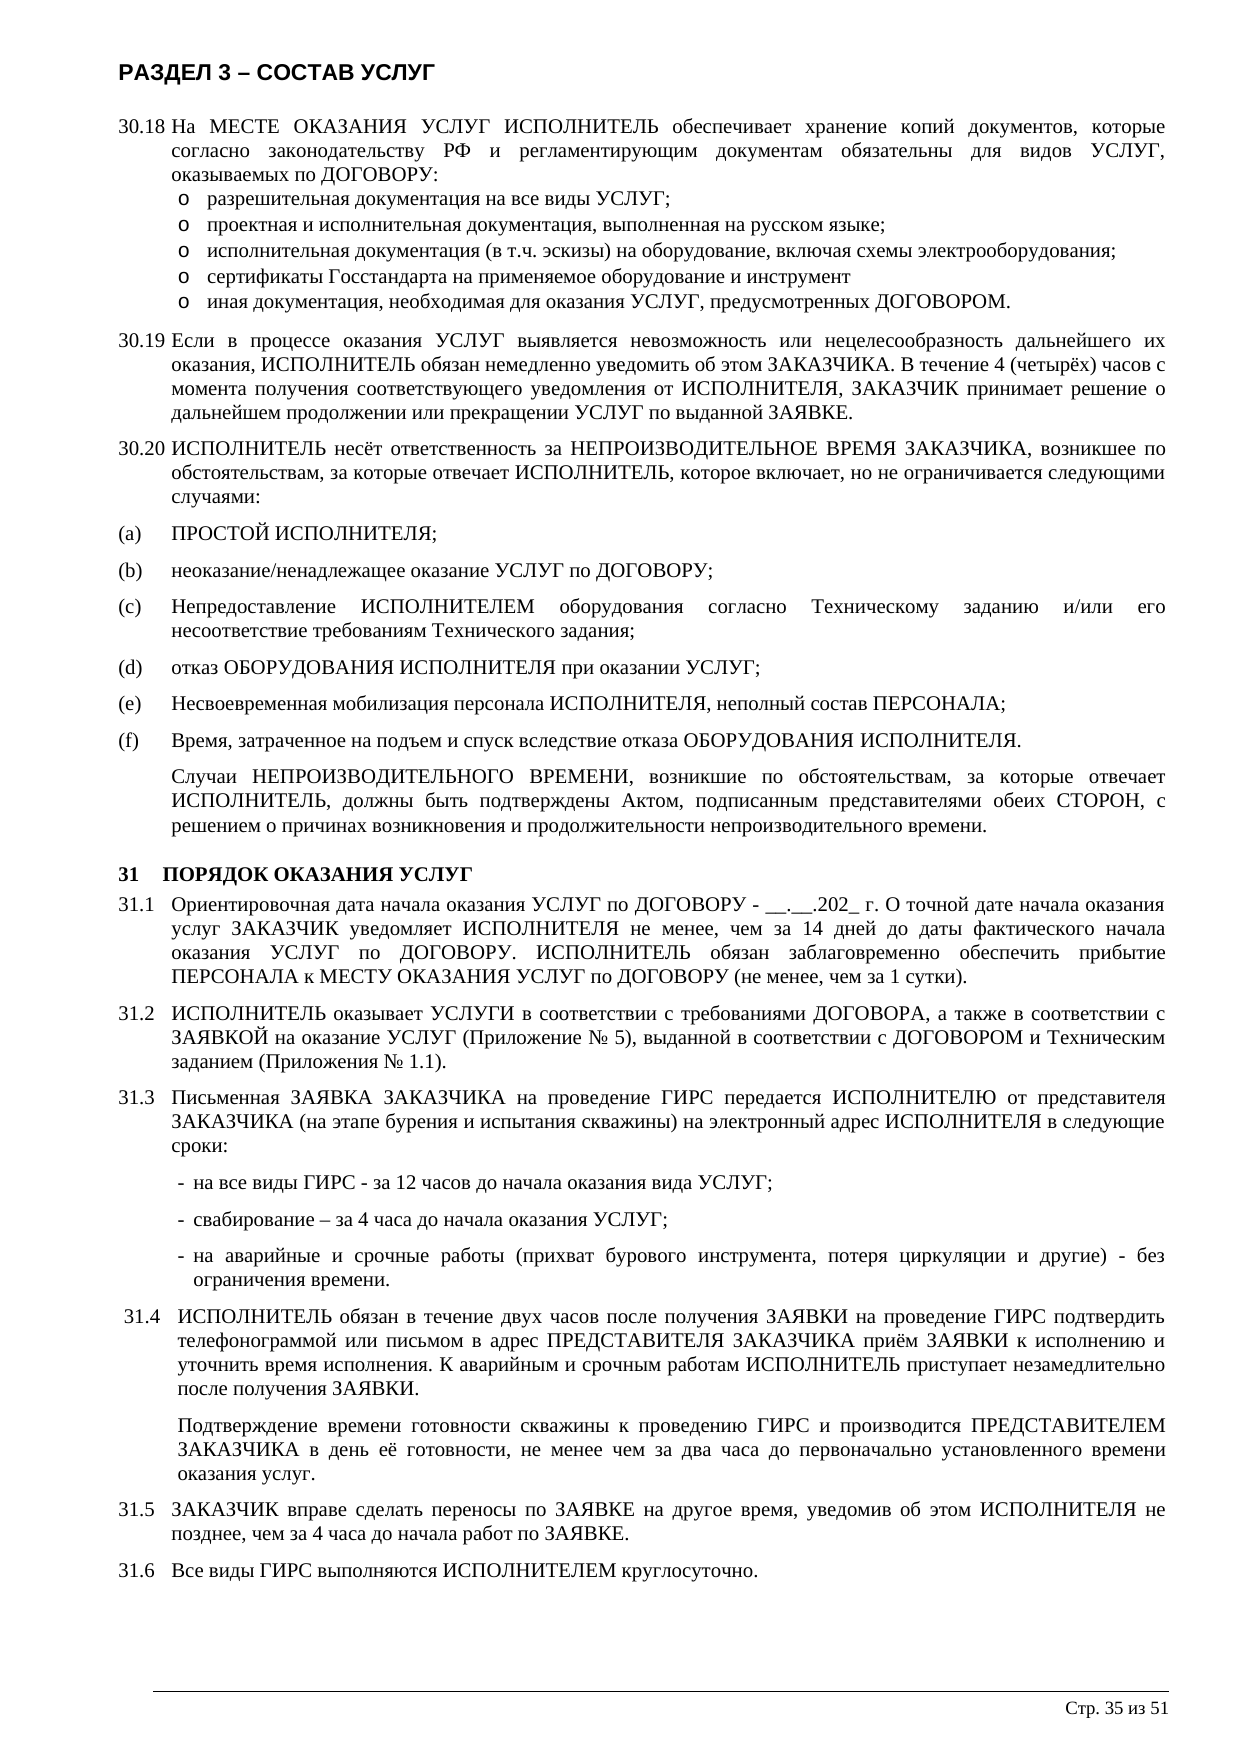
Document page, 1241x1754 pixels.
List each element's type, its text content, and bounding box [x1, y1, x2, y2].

list На МЕСТЕ ОКАЗАНИЯ УСЛУГ ИСПОЛНИТЕЛЬ обеспечивает хранение копий документов, которые согласно законодательству РФ и регламентирующим документам обязательны для видов УСЛУГ, оказываемых по ДОГОВОРУ: [118, 114, 1167, 186]
subtitle ПОРЯДОК ОКАЗАНИЯ УСЛУГ [118, 862, 1167, 886]
list ИСПОЛНИТЕЛЬ несёт ответственность за НЕПРОИЗВОДИТЕЛЬНОЕ ВРЕМЯ ЗАКАЗЧИКА, возникшее по обстоятельствам, за которые отвечает ИСПОЛНИТЕЛЬ, которое включает, но не ограничивается следующими случаями: [118, 436, 1167, 508]
text Случаи НЕПРОИЗВОДИТЕЛЬНОГО ВРЕМЕНИ, возникшие по обстоятельствам, за которые отвечает ИСПОЛНИТЕЛЬ, должны быть подтверждены Актом, подписанным представителями обеих СТОРОН, с решением о причинах возникновения и продолжительности непроизводительного времени. [171, 764, 1167, 837]
list разрешительная документация на все виды УСЛУГ; [177, 186, 1167, 212]
list проектная и исполнительная документация, выполненная на русском языке; [177, 212, 1167, 238]
list сертификаты Госстандарта на применяемое оборудование и инструмент [177, 263, 1167, 289]
list исполнительная документация (в т.ч. эскизы) на оборудование, включая схемы электрооборудования; [177, 238, 1167, 263]
list ПРОСТОЙ ИСПОЛНИТЕЛЯ; [118, 521, 1167, 545]
list отказ ОБОРУДОВАНИЯ ИСПОЛНИТЕЛЯ при оказании УСЛУГ; [118, 655, 1167, 679]
list на аварийные и срочные работы (прихват бурового инструмента, потеря циркуляции и другие) - без ограничения времени. [177, 1243, 1167, 1291]
list неоказание/ненадлежащее оказание УСЛУГ по ДОГОВОРУ; [118, 557, 1167, 582]
list ЗАКАЗЧИК вправе сделать переносы по ЗАЯВКЕ на другое время, уведомив об этом ИСПОЛНИТЕЛЯ не позднее, чем за 4 часа до начала работ по ЗАЯВКЕ. [118, 1497, 1167, 1545]
list Время, затраченное на подъем и спуск вследствие отказа ОБОРУДОВАНИЯ ИСПОЛНИТЕЛЯ. [118, 728, 1167, 752]
list свабирование – за 4 часа до начала оказания УСЛУГ; [177, 1207, 1167, 1231]
list Если в процессе оказания УСЛУГ выявляется невозможность или нецелесообразность дальнейшего их оказания, ИСПОЛНИТЕЛЬ обязан немедленно уведомить об этом ЗАКАЗЧИКА. В течение 4 (четырёх) часов с момента получения соответствующего уведомления от ИСПОЛНИТЕЛЯ, ЗАКАЗЧИК принимает решение о дальнейшем продолжении или прекращении УСЛУГ по выданной ЗАЯВКЕ. [118, 327, 1167, 424]
list Письменная ЗАЯВКА ЗАКАЗЧИКА на проведение ГИРС передается ИСПОЛНИТЕЛЮ от представителя ЗАКАЗЧИКА (на этапе бурения и испытания скважины) на электронный адрес ИСПОЛНИТЕЛЯ в следующие сроки: [118, 1085, 1167, 1157]
list Ориентировочная дата начала оказания УСЛУГ по ДОГОВОРУ - __.__.202_ г. О точной дате начала оказания услуг ЗАКАЗЧИК уведомляет ИСПОЛНИТЕЛЯ не менее, чем за 14 дней до даты фактического начала оказания УСЛУГ по ДОГОВОРУ. ИСПОЛНИТЕЛЬ обязан заблаговременно обеспечить прибытие ПЕРСОНАЛА к МЕСТУ ОКАЗАНИЯ УСЛУГ по ДОГОВОРУ (не менее, чем за 1 сутки). [118, 892, 1167, 988]
list ИСПОЛНИТЕЛЬ обязан в течение двух часов после получения ЗАЯВКИ на проведение ГИРС подтвердить телефонограммой или письмом в адрес ПРЕДСТАВИТЕЛЯ ЗАКАЗЧИКА приём ЗАЯВКИ к исполнению и уточнить время исполнения. К аварийным и срочным работам ИСПОЛНИТЕЛЬ приступает незамедлительно после получения ЗАЯВКИ. [123, 1304, 1167, 1400]
list иная документация, необходимая для оказания УСЛУГ, предусмотренных ДОГОВОРОМ. [177, 289, 1167, 315]
list на все виды ГИРС - за 12 часов до начала оказания вида УСЛУГ; [177, 1170, 1167, 1194]
text Подтверждение времени готовности скважины к проведению ГИРС и производится ПРЕДСТАВИТЕЛЕМ ЗАКАЗЧИКА в день её готовности, не менее чем за два часа до первоначально установленного времени оказания услуг. [177, 1412, 1167, 1485]
list Все виды ГИРС выполняются ИСПОЛНИТЕЛЕМ круглосуточно. [118, 1558, 1167, 1582]
list ИСПОЛНИТЕЛЬ оказывает УСЛУГИ в соответствии с требованиями ДОГОВОРА, а также в соответствии с ЗАЯВКОЙ на оказание УСЛУГ (Приложение № 5), выданной в соответствии с ДОГОВОРОМ и Техническим заданием (Приложения № 1.1). [118, 1001, 1167, 1073]
list Несвоевременная мобилизация персонала ИСПОЛНИТЕЛЯ, неполный состав ПЕРСОНАЛА; [118, 691, 1167, 715]
list Непредоставление ИСПОЛНИТЕЛЕМ оборудования согласно Техническому заданию и/или его несоответствие требованиям Технического задания; [118, 594, 1167, 642]
